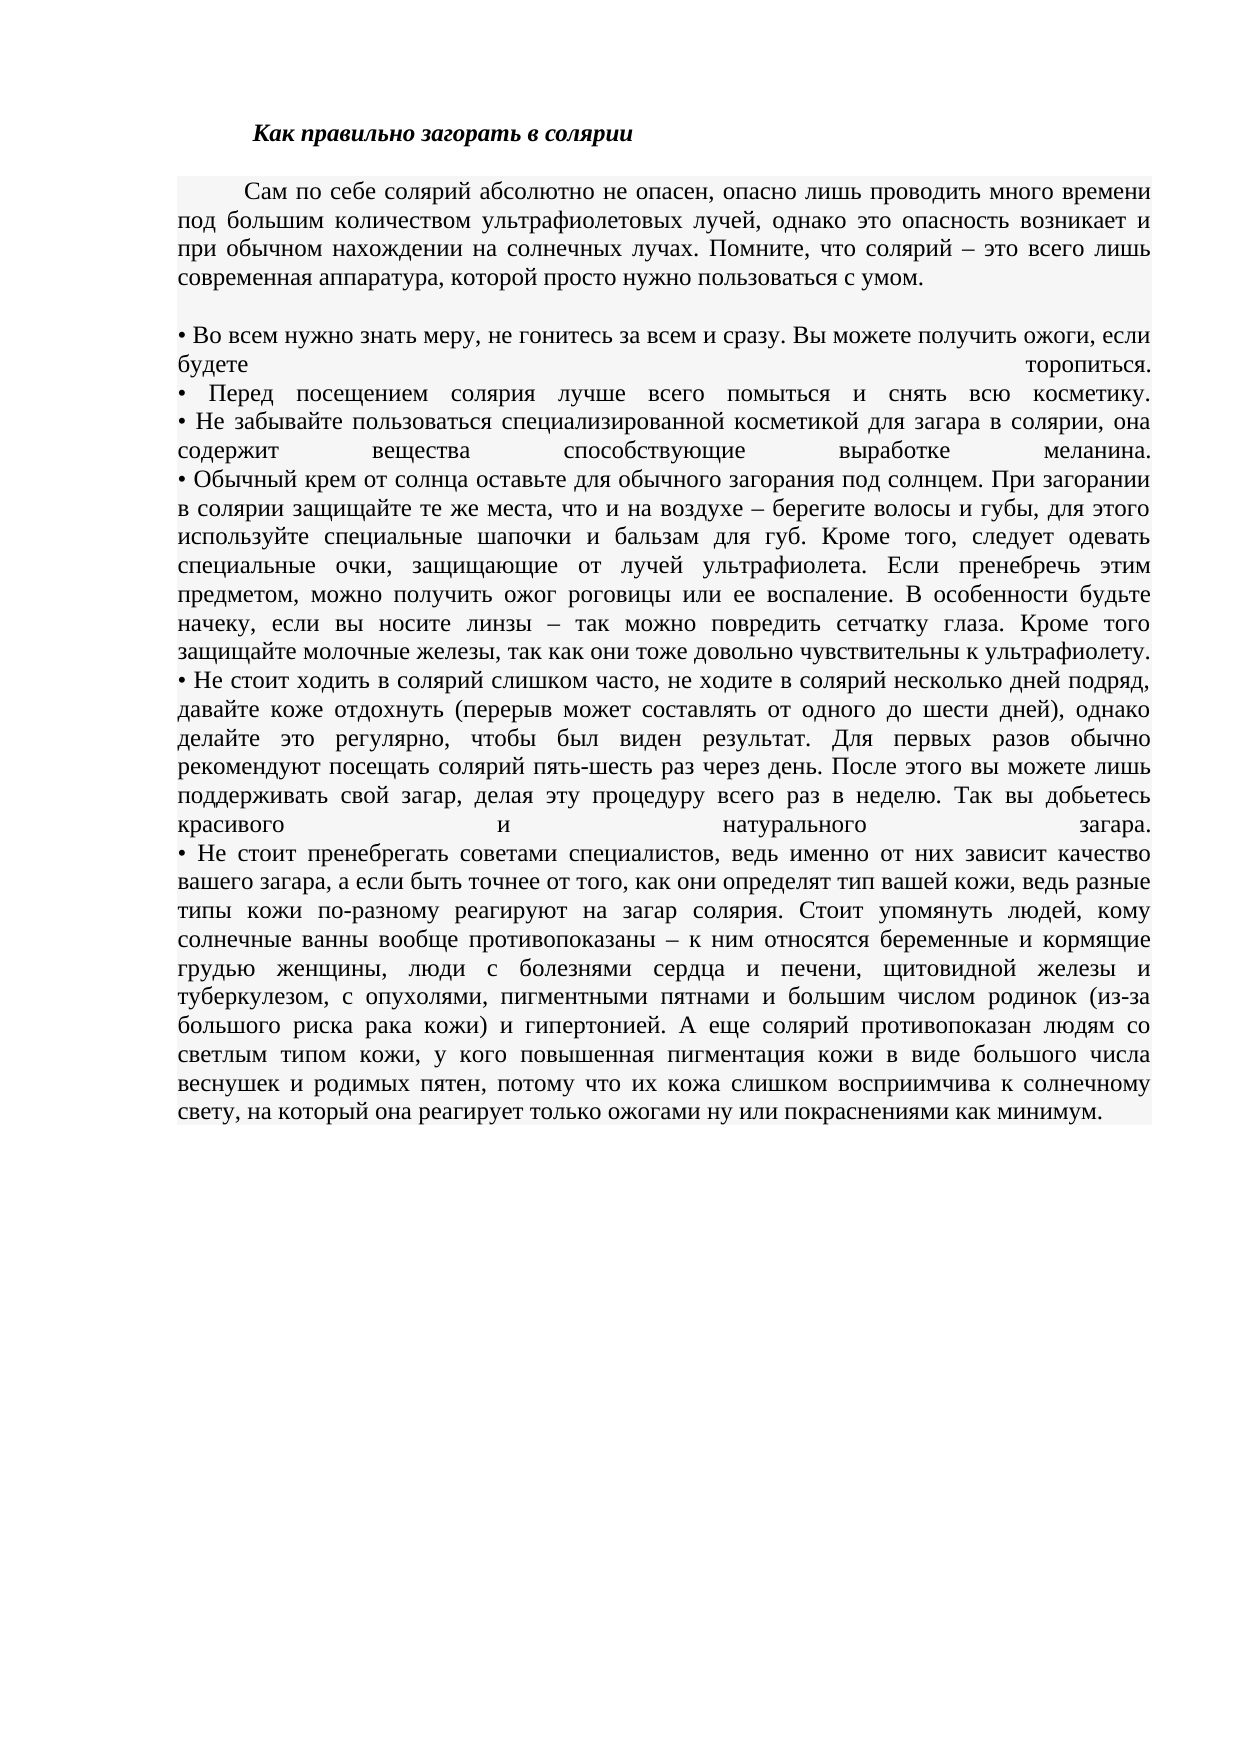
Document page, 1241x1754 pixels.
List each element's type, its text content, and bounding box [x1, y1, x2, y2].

text Сам по себе солярий абсолютно не опасен, опасно лишь проводить много времени под большим количеством ультрафиолетовых лучей, однако это опасность возникает и при обычном нахождении на солнечных лучах. Помните, что солярий – это всего лишь современная аппаратура, которой просто нужно пользоваться с умом. [177, 176, 1152, 291]
text • Во всем нужно знать меру, не гонитесь за всем и сразу. Вы можете получить ожоги, если будете торопиться. • Перед посещением солярия лучше всего помыться и снять всю косметику. • Не забывайте пользоваться специализированной косметикой для загара в солярии, она содержит вещества способствующие выработке меланина. • Обычный крем от солнца оставьте для обычного загорания под солнцем. При загорании в солярии защищайте те же места, что и на воздухе – берегите волосы и губы, для этого используйте специальные шапочки и бальзам для губ. Кроме того, следует одевать специальные очки, защищающие от лучей ультрафиолета. Если пренебречь этим предметом, можно получить ожог роговицы или ее воспаление. В особенности будьте начеку, если вы носите линзы – так можно повредить сетчатку глаза. Кроме того защищайте молочные железы, так как они тоже довольно чувствительны к ультрафиолету. • Не стоит ходить в солярий слишком часто, не ходите в солярий несколько дней подряд, давайте коже отдохнуть (перерыв может составлять от одного до шести дней), однако делайте это регулярно, чтобы был виден результат. Для первых разов обычно рекомендуют посещать солярий пять-шесть раз через день. После этого вы можете лишь поддерживать свой загар, делая эту процедуру всего раз в неделю. Так вы добьетесь красивого и натурального загара. • Не стоит пренебрегать советами специалистов, ведь именно от них зависит качество вашего загара, а если быть точнее от того, как они определят тип вашей кожи, ведь разные типы кожи по-разному реагируют на загар солярия. Стоит упомянуть людей, кому солнечные ванны вообще противопоказаны – к ним относятся беременные и кормящие грудью женщины, люди с болезнями сердца и печени, щитовидной железы и туберкулезом, с опухолями, пигментными пятнами и большим числом родинок (из-за большого риска рака кожи) и гипертонией. А еще солярий противопоказан людям со светлым типом кожи, у кого повышенная пигментация кожи в виде большого числа веснушек и родимых пятен, потому что их кожа слишком восприимчива к солнечному свету, на который она реагирует только ожогами ну или покраснениями как минимум. [177, 320, 1152, 1125]
text Как правильно загорать в солярии [177, 118, 1152, 147]
